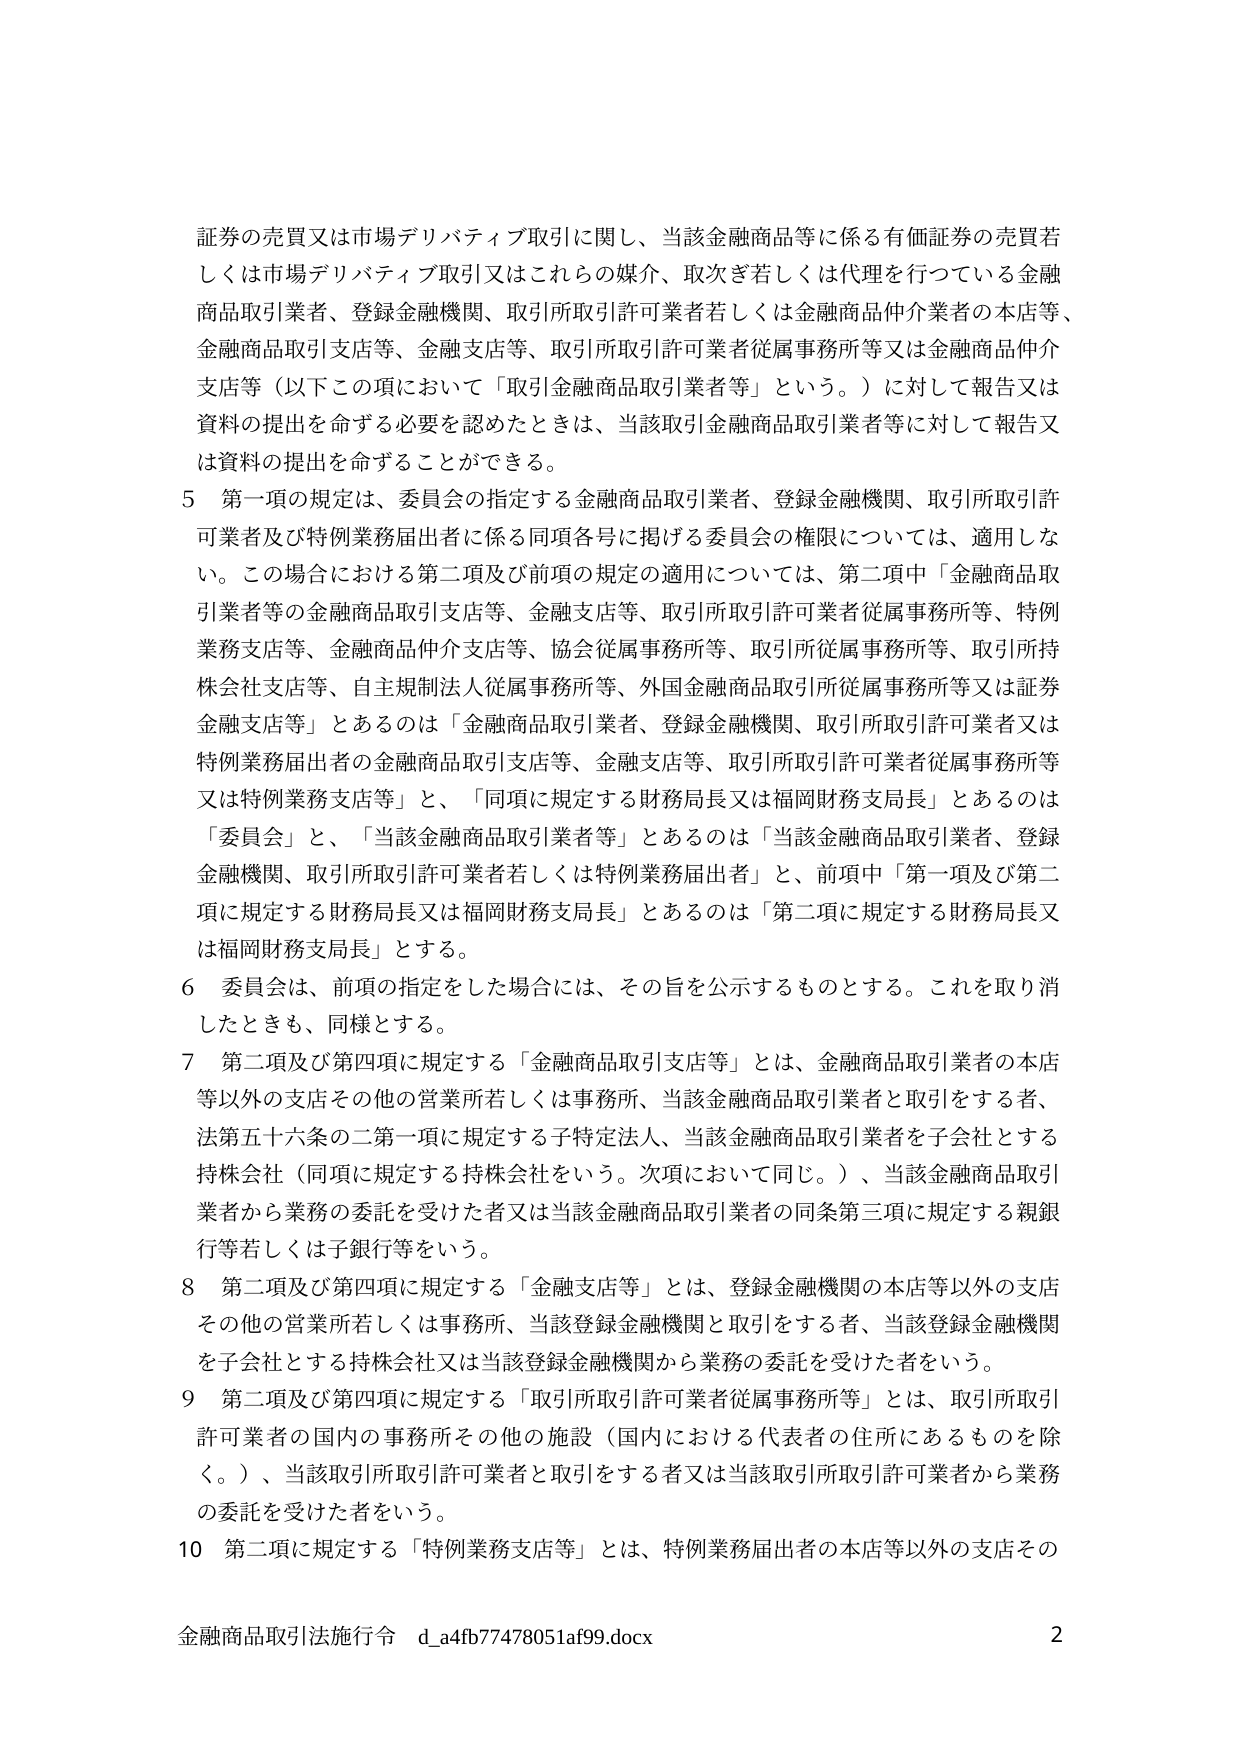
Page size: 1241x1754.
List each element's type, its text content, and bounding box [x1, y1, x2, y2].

text ８ 第二項及び第四項に規定する「金融支店等」とは、登録金融機関の本店等以外の支店その他の営業所若しくは事務所、当該登録金融機関と取引をする者、当該登録金融機関を子会社とする持株会社又は当該登録金融機関から業務の委託を受けた者をいう。 [177, 1267, 1063, 1379]
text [177, 1529, 1063, 1567]
text ７ 第二項及び第四項に規定する「金融商品取引支店等」とは、金融商品取引業者の本店等以外の支店その他の営業所若しくは事務所、当該金融商品取引業者と取引をする者、法第五十六条の二第一項に規定する子特定法人、当該金融商品取引業者を子会社とする持株会社（同項に規定する持株会社をいう。次項において同じ。）、当該金融商品取引業者から業務の委託を受けた者又は当該金融商品取引業者の同条第三項に規定する親銀行等若しくは子銀行等をいう。 [177, 1042, 1063, 1267]
text ５ 第一項の規定は、委員会の指定する金融商品取引業者、登録金融機関、取引所取引許可業者及び特例業務届出者に係る同項各号に掲げる委員会の権限については、適用しない。この場合における第二項及び前項の規定の適用については、第二項中「金融商品取引業者等の金融商品取引支店等、金融支店等、取引所取引許可業者従属事務所等、特例業務支店等、金融商品仲介支店等、協会従属事務所等、取引所従属事務所等、取引所持株会社支店等、自主規制法人従属事務所等、外国金融商品取引所従属事務所等又は証券金融支店等」とあるのは「金融商品取引業者、登録金融機関、取引所取引許可業者又は特例業務届出者の金融商品取引支店等、金融支店等、取引所取引許可業者従属事務所等又は特例業務支店等」と、「同項に規定する財務局長又は福岡財務支局長」とあるのは「委員会」と、「当該金融商品取引業者等」とあるのは「当該金融商品取引業者、登録金融機関、取引所取引許可業者若しくは特例業務届出者」と、前項中「第一項及び第二項に規定する財務局長又は福岡財務支局長」とあるのは「第二項に規定する財務局長又は福岡財務支局長」とする。 [177, 479, 1063, 967]
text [177, 217, 1063, 479]
text ９ 第二項及び第四項に規定する「取引所取引許可業者従属事務所等」とは、取引所取引許可業者の国内の事務所その他の施設（国内における代表者の住所にあるものを除く。）、当該取引所取引許可業者と取引をする者又は当該取引所取引許可業者から業務の委託を受けた者をいう。 [177, 1379, 1063, 1529]
text ６ 委員会は、前項の指定をした場合には、その旨を公示するものとする。これを取り消したときも、同様とする。 [177, 967, 1063, 1042]
